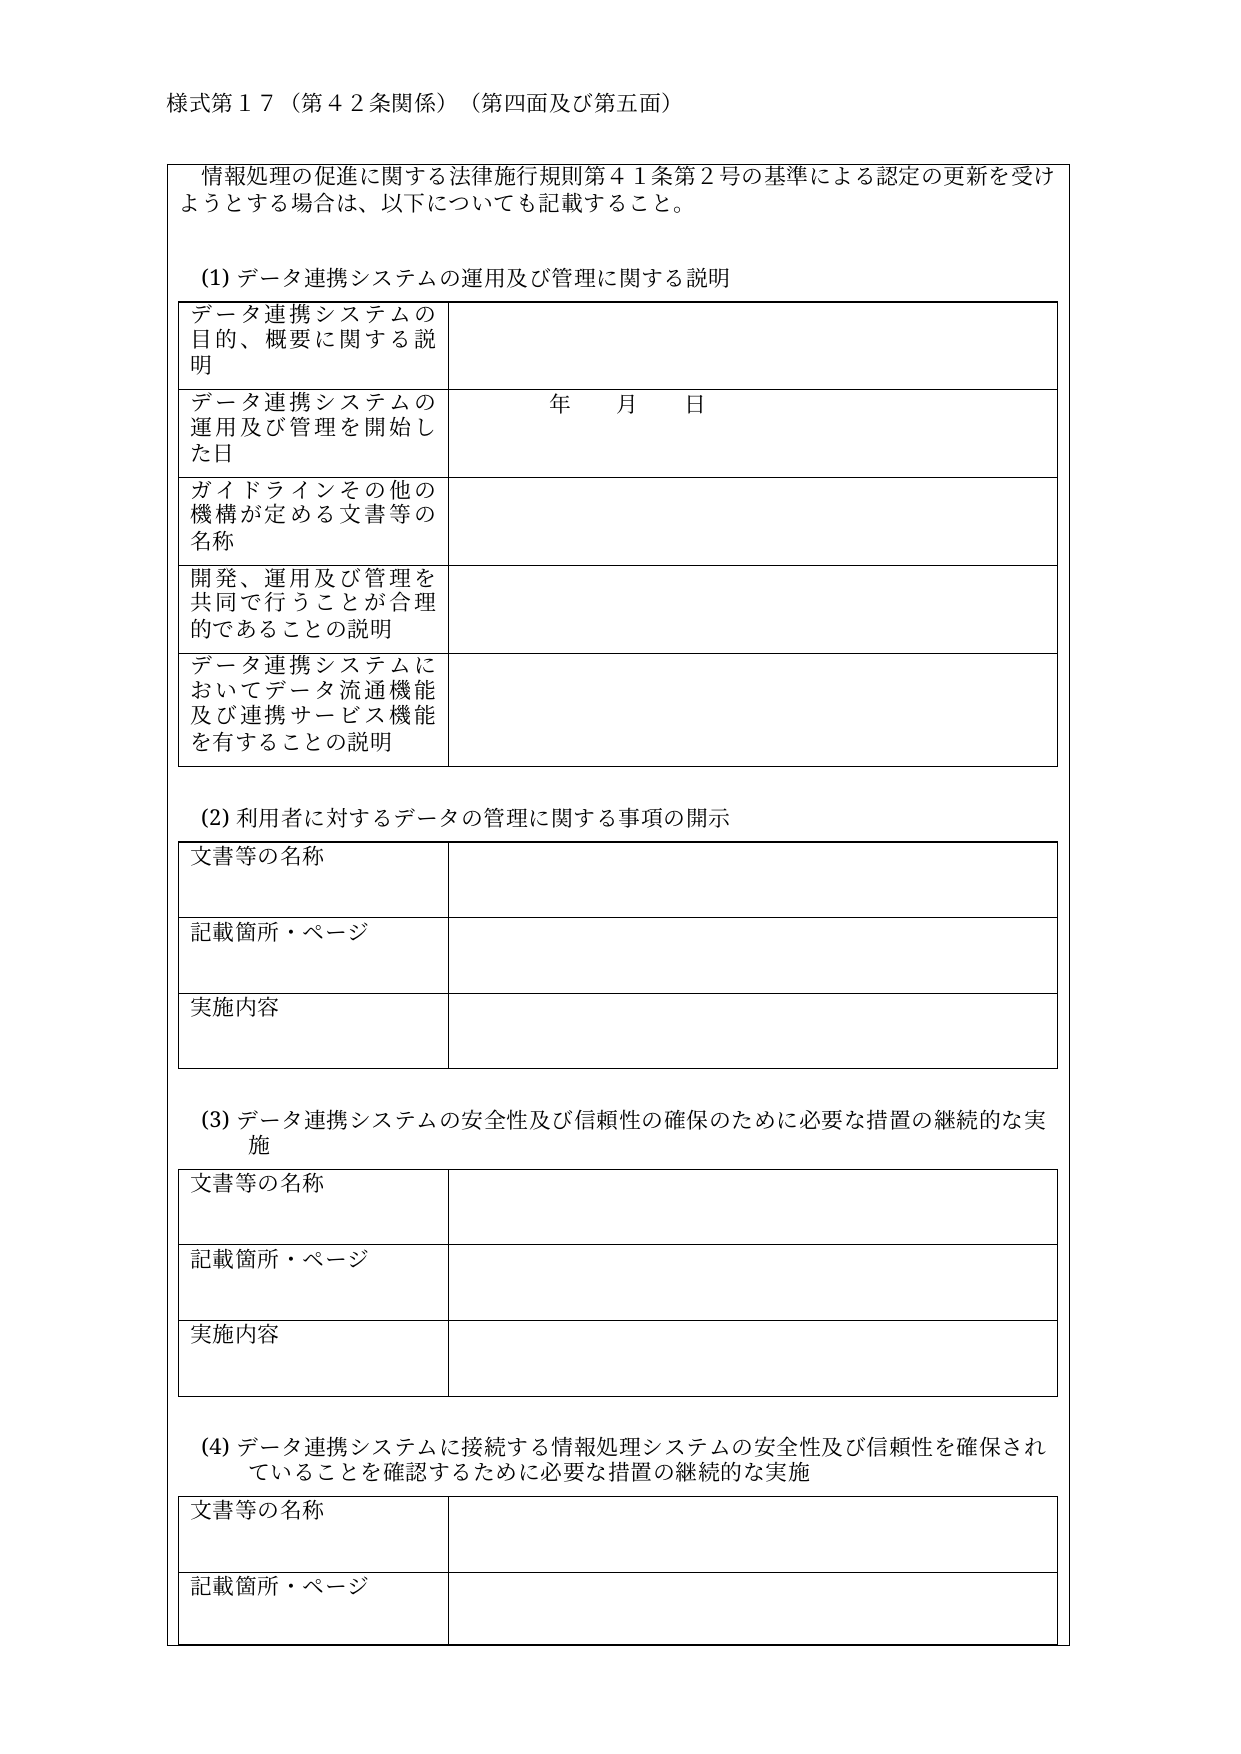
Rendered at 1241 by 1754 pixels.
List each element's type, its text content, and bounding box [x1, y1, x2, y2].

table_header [168, 165, 1069, 1644]
text 様式第１７（第４２条関係）（第四面及び第五面） [167, 89, 1070, 114]
